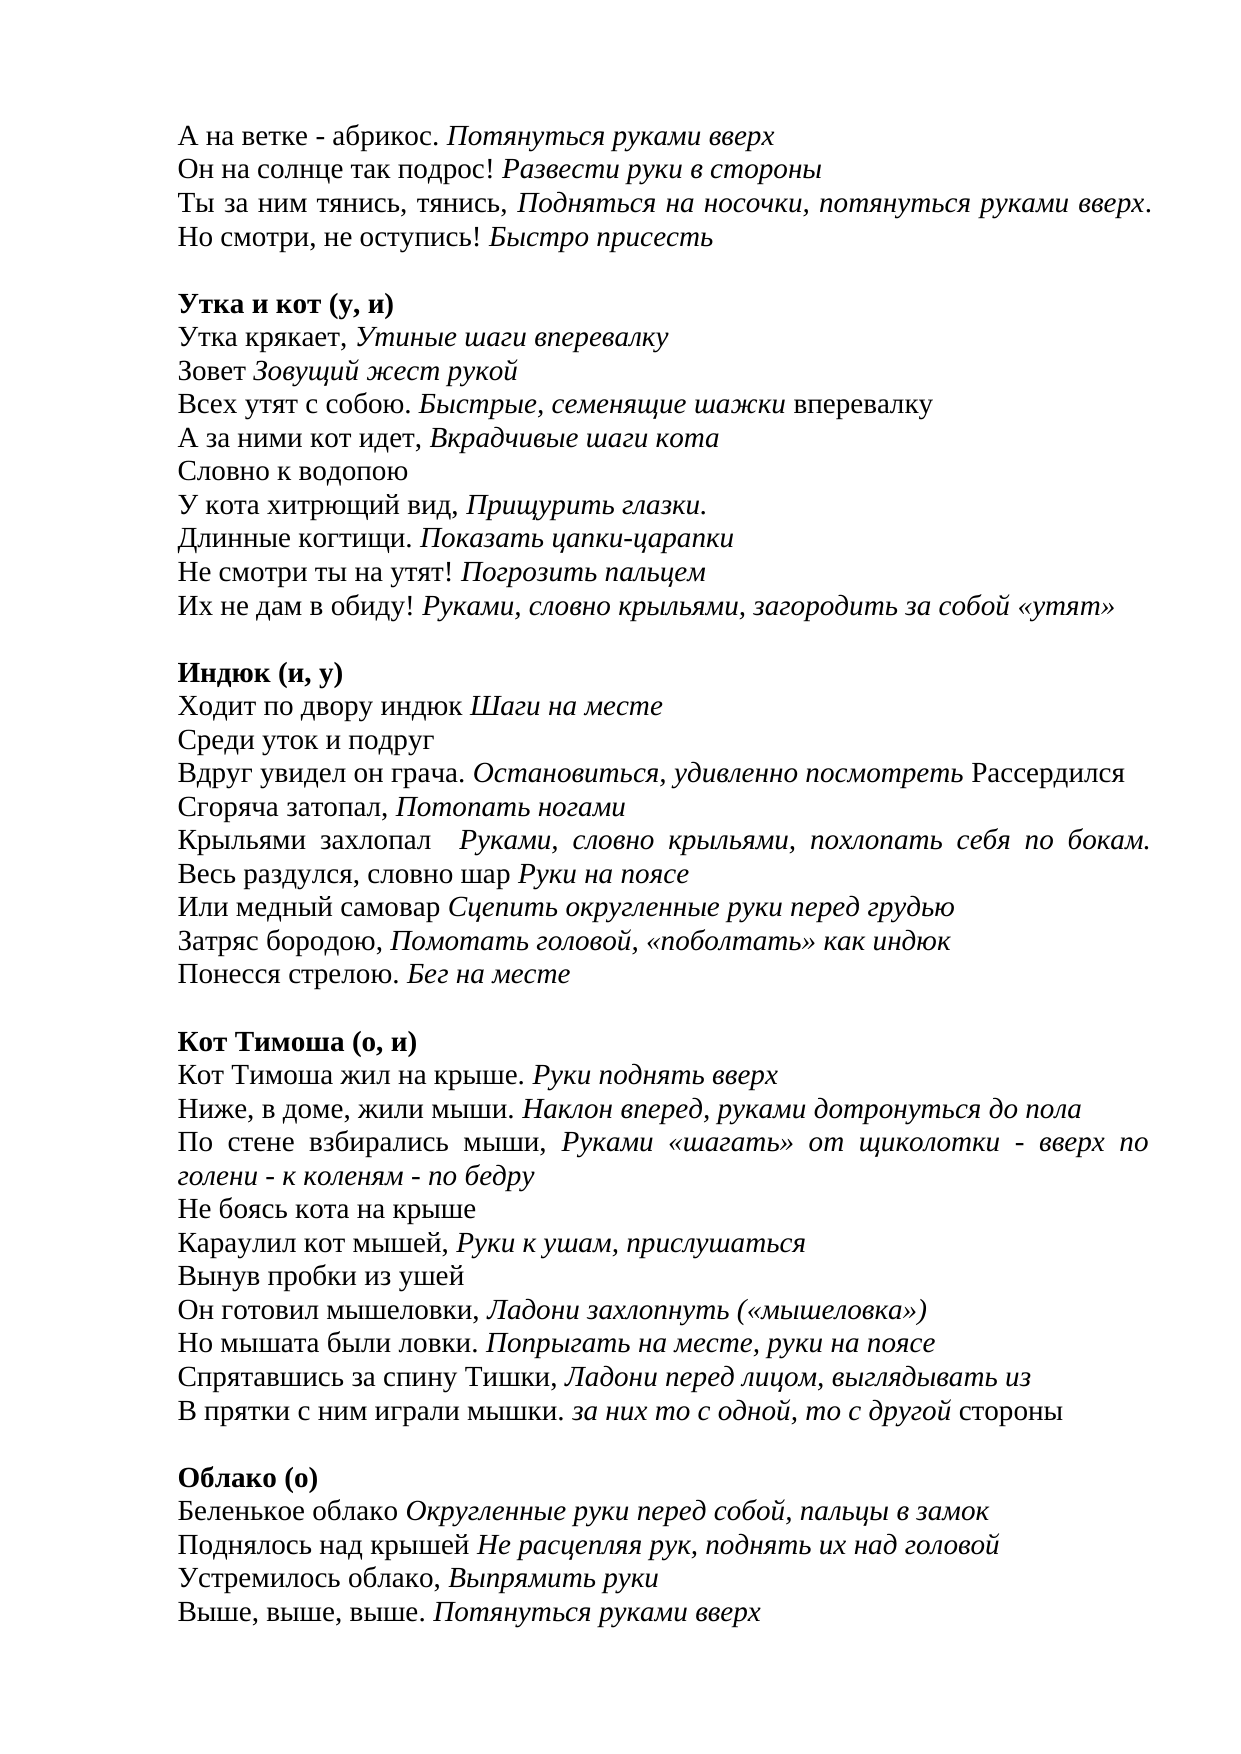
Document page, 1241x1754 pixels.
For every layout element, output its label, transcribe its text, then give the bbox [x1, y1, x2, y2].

text А за ними кот идет, Вкрадчивые шаги кота [177, 420, 1152, 453]
text Кот Тимоша (о, и) [177, 1024, 1152, 1057]
text Затряс бородою, Помотать головой, «поболтать» как индюк [177, 923, 1152, 957]
text Ты за ним тянись, тянись, Подняться на носочки, потянуться руками вверх. Но смотри, не оступись! Быстро присесть [177, 185, 1152, 252]
text Беленькое облако Округленные руки перед собой, пальцы в замок [177, 1493, 1152, 1527]
text Кот Тимоша жил на крыше. Руки поднять вверх [177, 1057, 1152, 1091]
text Ходит по двору индюк Шаги на месте [177, 688, 1152, 722]
text Спрятавшись за спину Тишки, Ладони перед лицом, выглядывать из [177, 1359, 1152, 1393]
text Но мышата были ловки. Попрыгать на месте, руки на поясе [177, 1326, 1152, 1359]
text Вдруг увидел он грача. Остановиться, удивленно посмотреть Рассердился [177, 755, 1152, 789]
text Утка крякает, Утиные шаги вперевалку [177, 319, 1152, 353]
text Ниже, в доме, жили мыши. Наклон вперед, руками дотронуться до пола [177, 1091, 1152, 1124]
text Или медный самовар Сцепить округленные руки перед грудью [177, 889, 1152, 923]
text Понесся стрелою. Бег на месте [177, 957, 1152, 990]
text Не смотри ты на утят! Погрозить пальцем [177, 554, 1152, 588]
text Он на солнце так подрос! Развести руки в стороны [177, 152, 1152, 185]
text Поднялось над крышей Не расцепляя рук, поднять их над головой [177, 1527, 1152, 1560]
text В прятки с ним играли мышки. за них то с одной, то с другой стороны [177, 1393, 1152, 1426]
text Среди уток и подруг [177, 722, 1152, 755]
text Караулил кот мышей, Руки к ушам, прислушаться [177, 1225, 1152, 1258]
text Их не дам в обиду! Руками, словно крыльями, загородить за собой «утят» [177, 588, 1152, 621]
text Сгоряча затопал, Потопать ногами [177, 789, 1152, 822]
text Словно к водопою [177, 453, 1152, 487]
text Устремилось облако, Выпрямить руки [177, 1560, 1152, 1594]
text Облако (о) [177, 1460, 1152, 1493]
text Длинные когтищи. Показать цапки-царапки [177, 521, 1152, 554]
text Он готовил мышеловки, Ладони захлопнуть («мышеловка») [177, 1292, 1152, 1326]
text Утка и кот (у, и) [177, 286, 1152, 319]
text Выше, выше, выше. Потянуться руками вверх [177, 1594, 1152, 1627]
text Не боясь кота на крыше [177, 1191, 1152, 1225]
text Вынув пробки из ушей [177, 1258, 1152, 1292]
text А на ветке - абрикос. Потянуться руками вверх [177, 118, 1152, 152]
text Индюк (и, у) [177, 655, 1152, 688]
text У кота хитрющий вид, Прищурить глазки. [177, 487, 1152, 521]
text По стене взбирались мыши, Руками «шагать» от щиколотки - вверх по голени - к коленям - по бедру [177, 1124, 1152, 1191]
text Зовет Зовущий жест рукой [177, 353, 1152, 386]
text Крыльями захлопал Руками, словно крыльями, похлопать себя по бокам. Весь раздулся, словно шар Руки на поясе [177, 822, 1152, 889]
text Всех утят с собою. Быстрые, семенящие шажки вперевалку [177, 386, 1152, 420]
